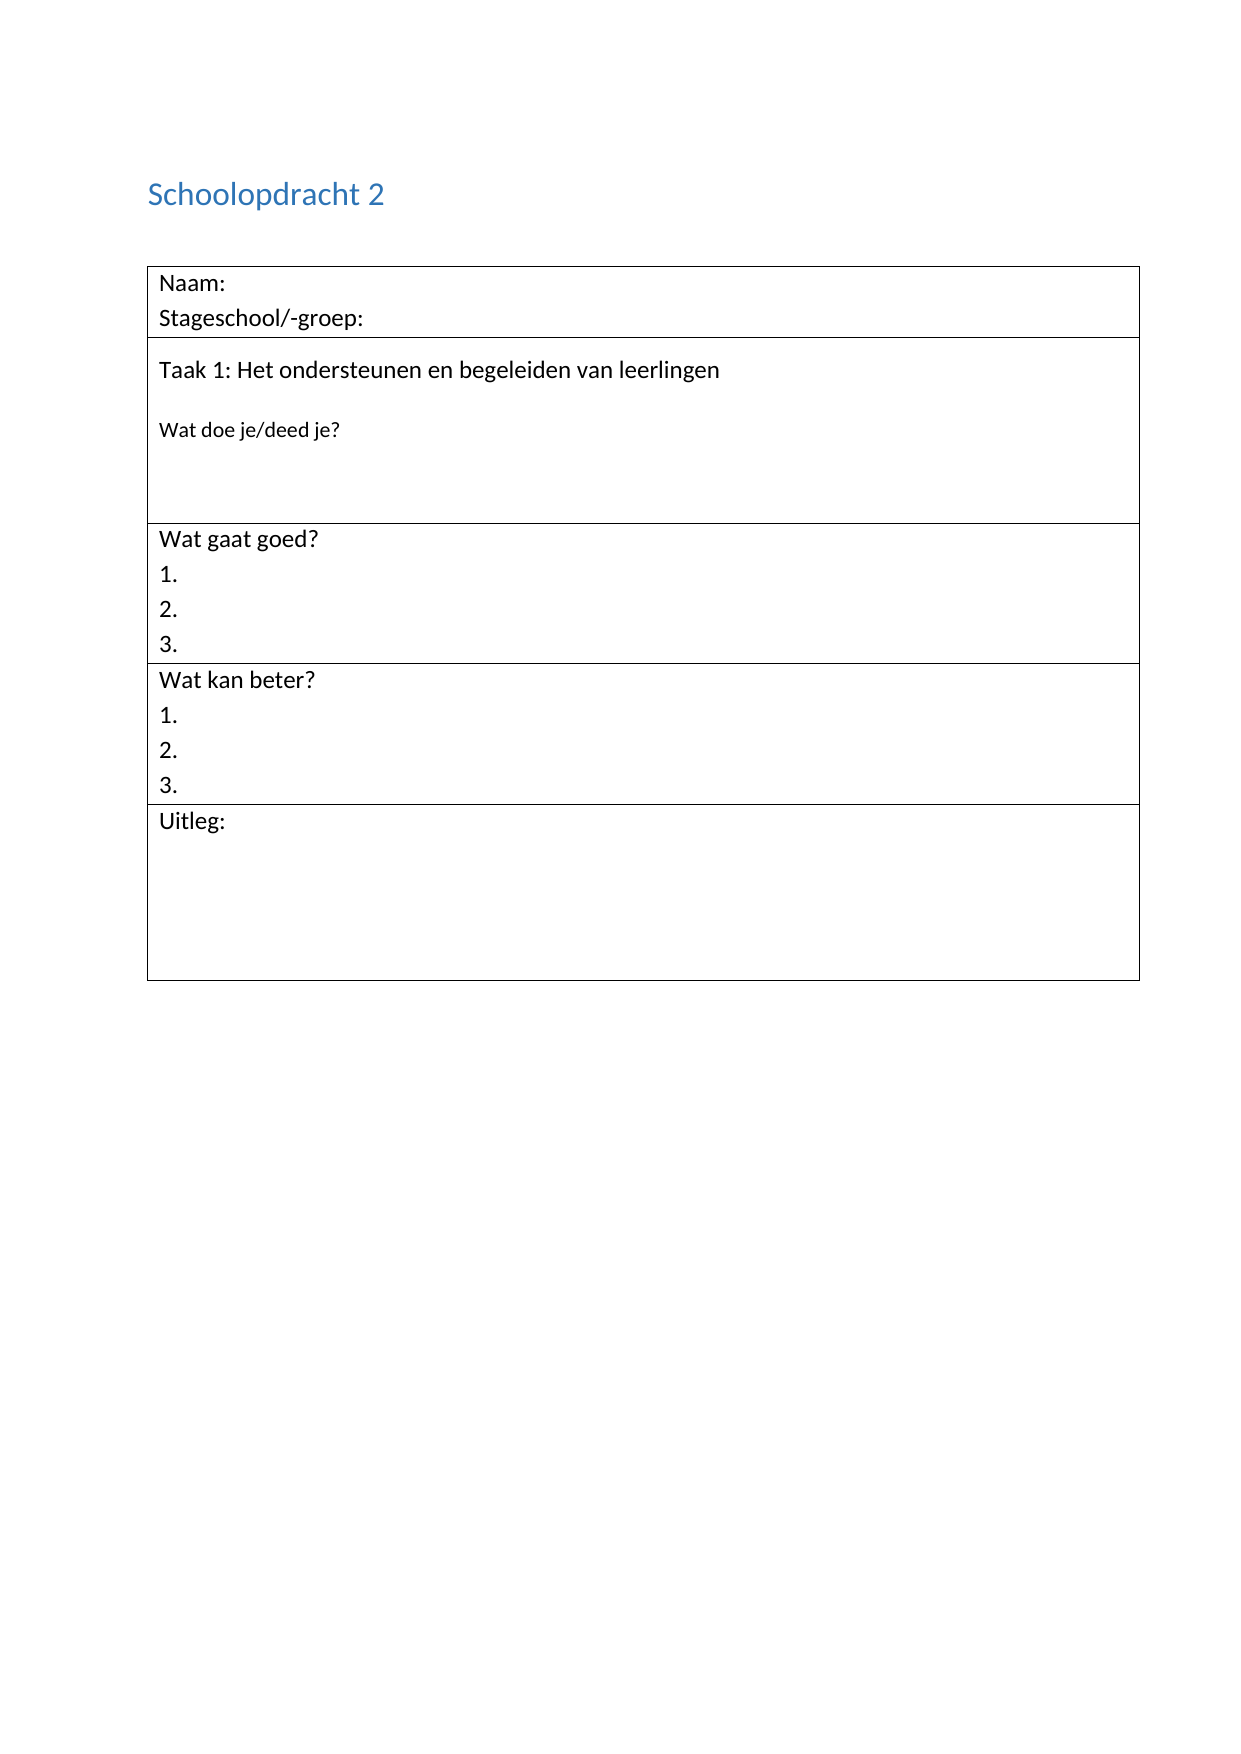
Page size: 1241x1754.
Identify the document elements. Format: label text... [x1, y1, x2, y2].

table_cell Wat gaat goed? 1. 2. 3. [148, 524, 1139, 663]
table_cell Uitleg: [148, 805, 1139, 980]
subtitle Schoolopdracht 2 [148, 173, 1093, 213]
table_header Naam: Stageschool/-groep: [148, 267, 1139, 337]
table_cell Taak 1: Het ondersteunen en begeleiden van leerlingen Wat doe je/deed je? [148, 338, 1139, 523]
table_cell Wat kan beter? 1. 2. 3. [148, 664, 1139, 804]
